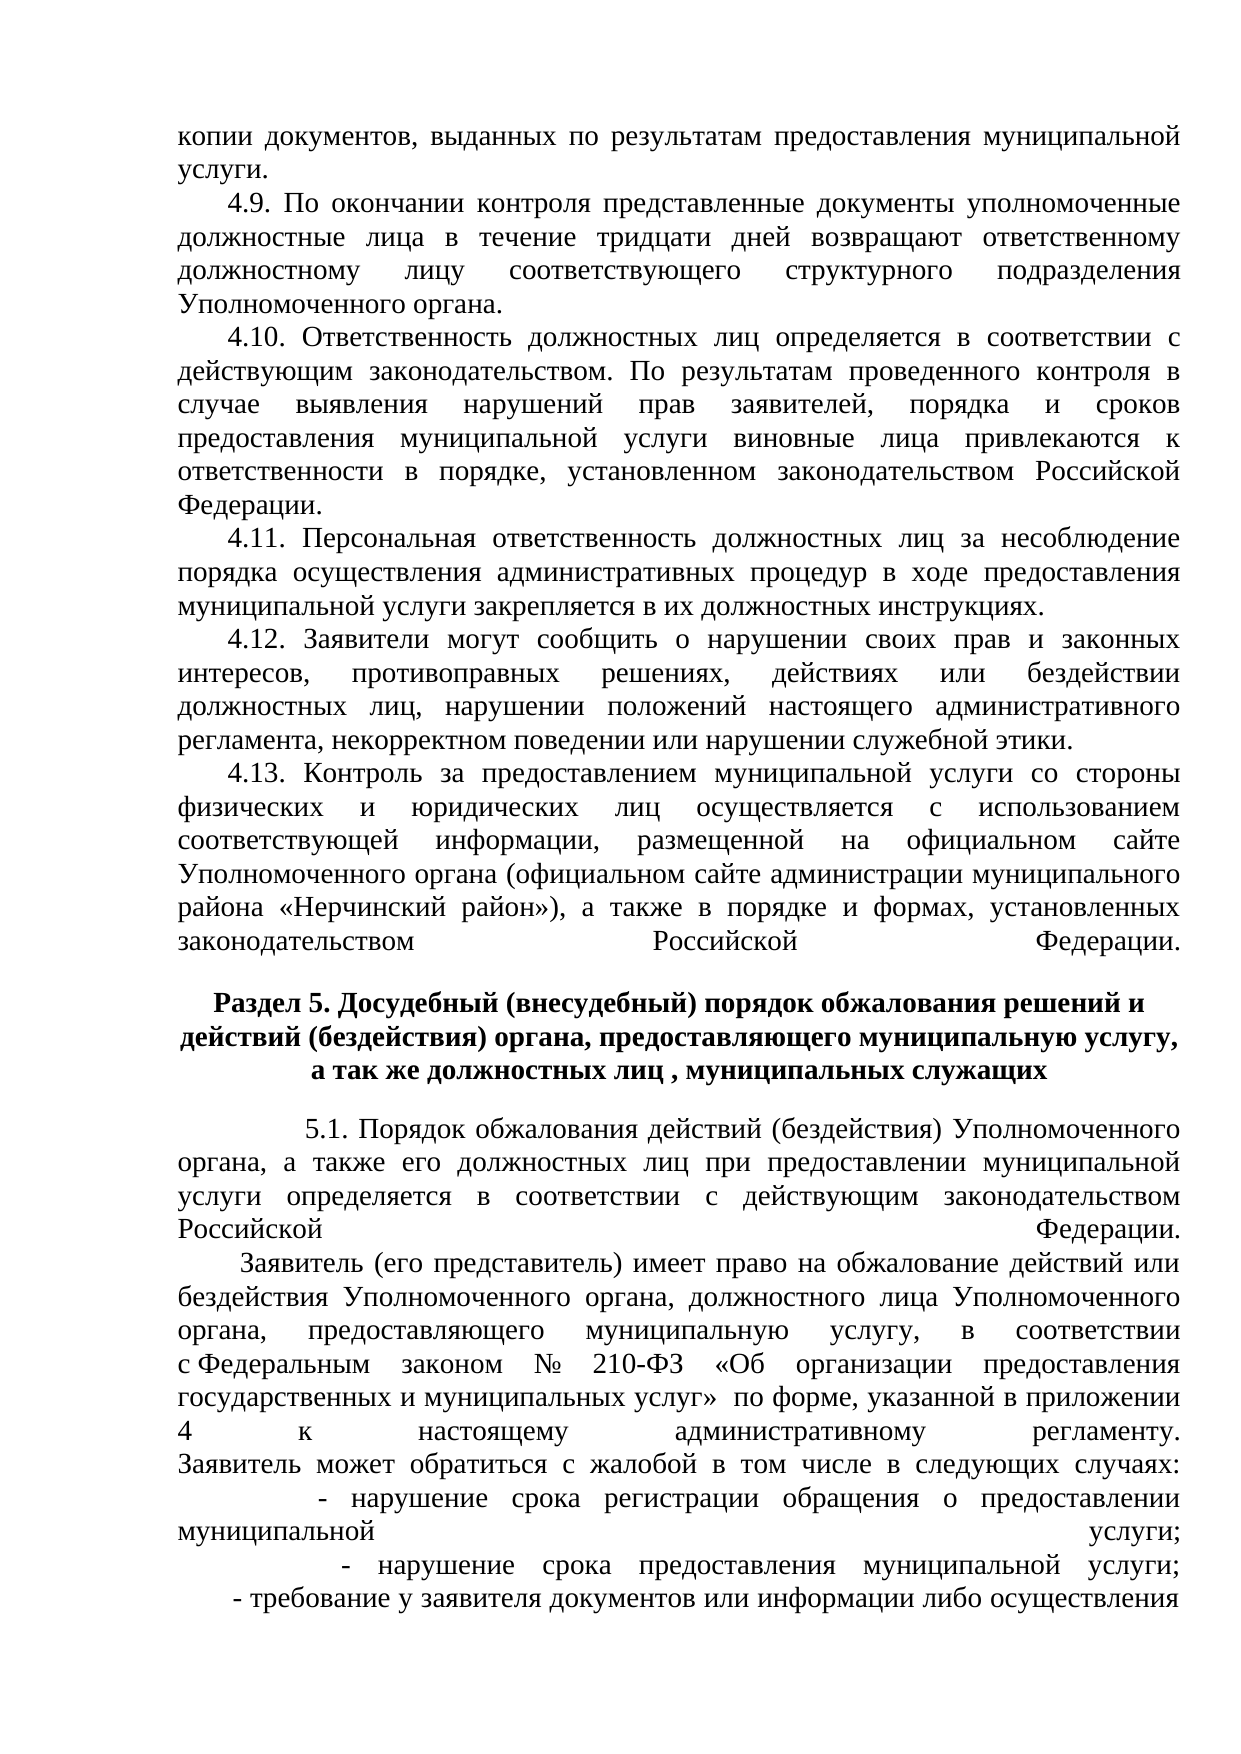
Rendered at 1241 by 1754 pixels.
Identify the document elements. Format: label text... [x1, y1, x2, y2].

text 4.13. Контроль за предоставлением муниципальной услуги со стороны физических и юридических лиц осуществляется с использованием соответствующей информации, размещенной на официальном сайте Уполномоченного органа (официальном сайте администрации муниципального района «Нерчинский район»), а также в порядке и формах, установленных законодательством Российской Федерации. [177, 755, 1181, 985]
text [177, 1111, 1181, 1614]
text 4.9. По окончании контроля представленные документы уполномоченные должностные лица в течение тридцати дней возвращают ответственному должностному лицу соответствующего структурного подразделения Уполномоченного органа. [177, 185, 1181, 319]
text 4.10. Ответственность должностных лиц определяется в соответствии с действующим законодательством. По результатам проведенного контроля в случае выявления нарушений прав заявителей, порядка и сроков предоставления муниципальной услуги виновные лица привлекаются к ответственности в порядке, установленном законодательством Российской Федерации. [177, 319, 1181, 521]
subtitle Раздел 5. Досудебный (внесудебный) порядок обжалования решений и действий (бездействия) органа, предоставляющего муниципальную услугу, а так же должностных лиц , муниципальных служащих [177, 985, 1181, 1086]
text 4.11. Персональная ответственность должностных лиц за несоблюдение порядка осуществления административных процедур в ходе предоставления муниципальной услуги закрепляется в их должностных инструкциях. [177, 521, 1181, 621]
text 4.12. Заявители могут сообщить о нарушении своих прав и законных интересов, противоправных решениях, действиях или бездействии должностных лиц, нарушении положений настоящего административного регламента, некорректном поведении или нарушении служебной этики. [177, 621, 1181, 755]
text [177, 118, 1181, 185]
